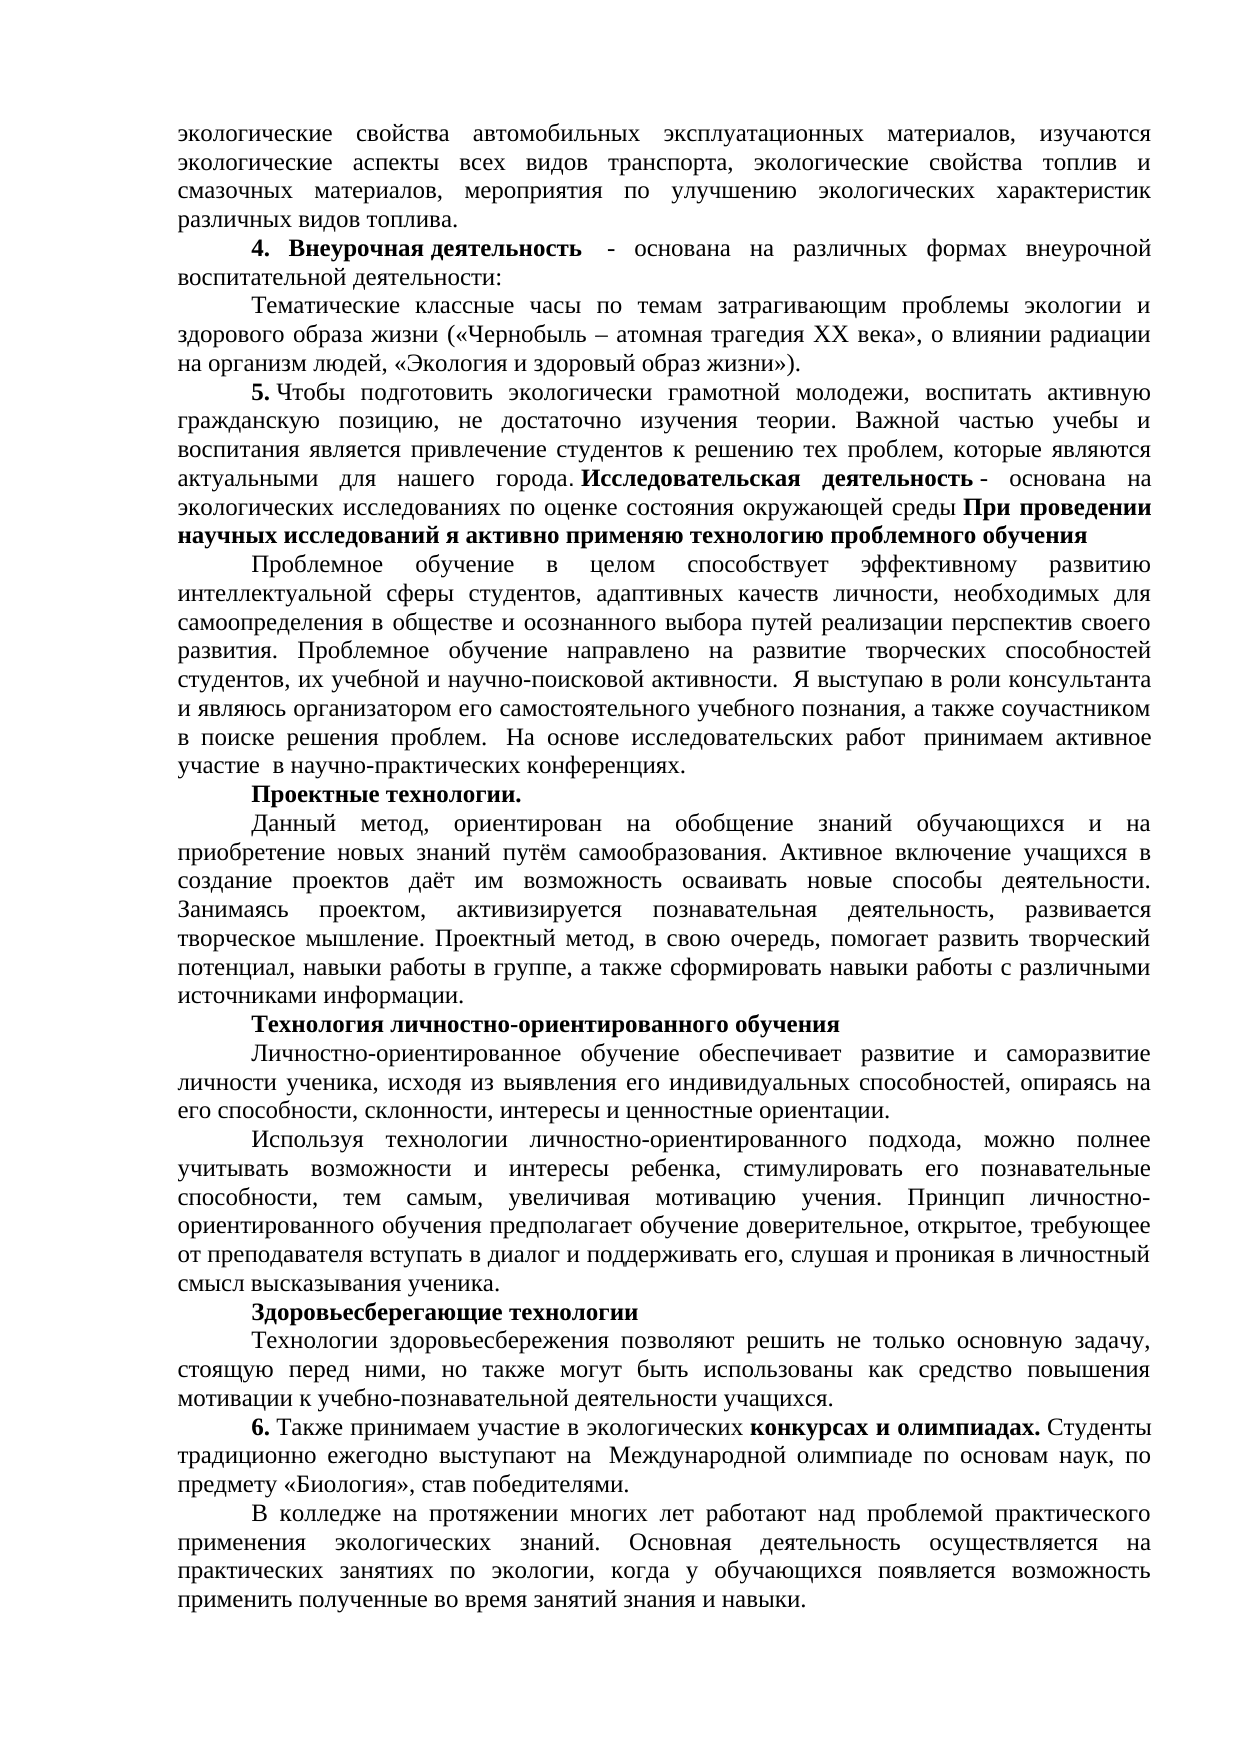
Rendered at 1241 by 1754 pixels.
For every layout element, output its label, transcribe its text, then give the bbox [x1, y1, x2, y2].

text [177, 118, 1152, 233]
text Здоровьесберегающие технологии [177, 1297, 1152, 1326]
text Проблемное обучение в целом способствует эффективному развитию интеллектуальной сферы студентов, адаптивных качеств личности, необходимых для самоопределения в обществе и осознанного выбора путей реализации перспектив своего развития. Проблемное обучение направлено на развитие творческих способностей студентов, их учебной и научно-поисковой активности. Я выступаю в роли консультанта и являюсь организатором его самостоятельного учебного познания, а также соучастником в поиске решения проблем. На основе исследовательских работ принимаем активное участие в научно-практических конференциях. [177, 549, 1152, 779]
text Тематические классные часы по темам затрагивающим проблемы экологии и здорового образа жизни («Чернобыль – атомная трагедия ХХ века», о влиянии радиации на организм людей, «Экология и здоровый образ жизни»). [177, 291, 1152, 377]
text В колледже на протяжении многих лет работают над проблемой практического применения экологических знаний. Основная деятельность осуществляется на практических занятиях по экологии, когда у обучающихся появляется возможность применить полученные во время занятий знания и навыки. [177, 1498, 1152, 1613]
text Данный метод, ориентирован на обобщение знаний обучающихся и на приобретение новых знаний путём самообразования. Активное включение учащихся в создание проектов даёт им возможность осваивать новые способы деятельности. Занимаясь проектом, активизируется познавательная деятельность, развивается творческое мышление. Проектный метод, в свою очередь, помогает развить творческий потенциал, навыки работы в группе, а также сформировать навыки работы с различными источниками информации. [177, 808, 1152, 1009]
text Используя технологии личностно-ориентированного подхода, можно полнее учитывать возможности и интересы ребенка, стимулировать его познавательные способности, тем самым, увеличивая мотивацию учения. Принцип личностно-ориентированного обучения предполагает обучение доверительное, открытое, требующее от преподавателя вступать в диалог и поддерживать его, слушая и проникая в личностный смысл высказывания ученика. [177, 1124, 1152, 1297]
text Технологии здоровьесбережения позволяют решить не только основную задачу, стоящую перед ними, но также могут быть использованы как средство повышения мотивации к учебно-познавательной деятельности учащихся. [177, 1326, 1152, 1412]
text 6. Также принимаем участие в экологических конкурсах и олимпиадах. Студенты традиционно ежегодно выступают на Международной олимпиаде по основам наук, по предмету «Биология», став победителями. [177, 1412, 1152, 1498]
text 4. Внеурочная деятельность - основана на различных формах внеурочной воспитательной деятельности: [177, 233, 1152, 291]
text Технология личностно-ориентированного обучения [177, 1009, 1152, 1038]
text 5. Чтобы подготовить экологически грамотной молодежи, воспитать активную гражданскую позицию, не достаточно изучения теории. Важной частью учебы и воспитания является привлечение студентов к решению тех проблем, которые являются актуальными для нашего города. Исследовательская деятельность - основана на экологических исследованиях по оценке состояния окружающей среды При проведении научных исследований я активно применяю технологию проблемного обучения [177, 377, 1152, 549]
text Личностно-ориентированное обучение обеспечивает развитие и саморазвитие личности ученика, исходя из выявления его индивидуальных способностей, опираясь на его способности, склонности, интересы и ценностные ориентации. [177, 1038, 1152, 1124]
text Проектные технологии. [177, 779, 1152, 808]
